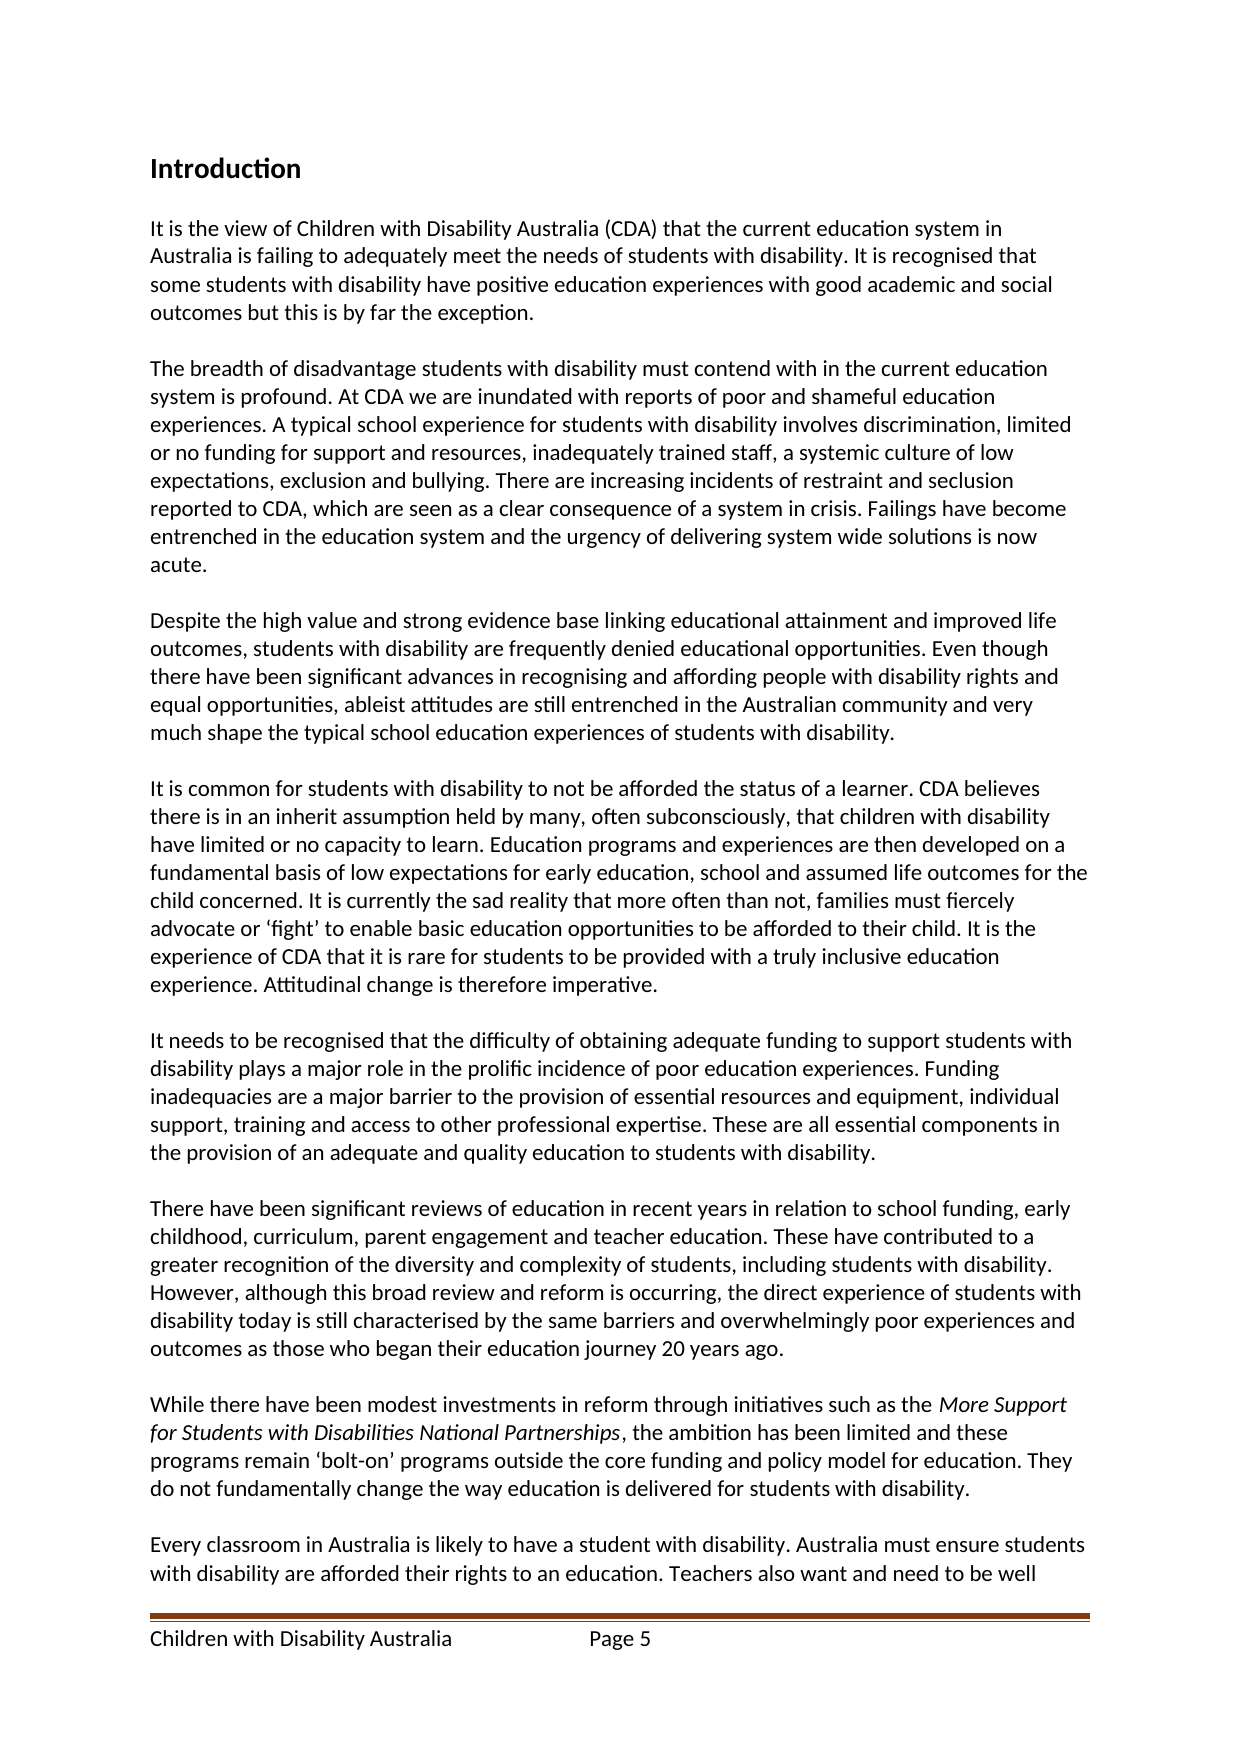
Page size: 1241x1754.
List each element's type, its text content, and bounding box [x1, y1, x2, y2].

text Introduction [150, 150, 1090, 186]
text While there have been modest investments in reform through initiatives such as the More Support for Students with Disabilities National Partnerships, the ambition has been limited and these programs remain ‘bolt-on’ programs outside the core funding and policy model for education. They do not fundamentally change the way education is delivered for students with disability. [150, 1391, 1090, 1503]
text The breadth of disadvantage students with disability must contend with in the current education system is profound. At CDA we are inundated with reports of poor and shameful education experiences. A typical school experience for students with disability involves discrimination, limited or no funding for support and resources, inadequately trained staff, a systemic culture of low expectations, exclusion and bullying. There are increasing incidents of restraint and seclusion reported to CDA, which are seen as a clear consequence of a system in crisis. Failings have become entrenched in the education system and the urgency of delivering system wide solutions is now acute. [150, 354, 1090, 578]
text Despite the high value and strong evidence base linking educational attainment and improved life outcomes, students with disability are frequently denied educational opportunities. Even though there have been significant advances in recognising and affording people with disability rights and equal opportunities, ableist attitudes are still entrenched in the Australian community and very much shape the typical school education experiences of students with disability. [150, 606, 1090, 746]
text It is common for students with disability to not be afforded the status of a learner. CDA believes there is in an inherit assumption held by many, often subconsciously, that children with disability have limited or no capacity to learn. Education programs and experiences are then developed on a fundamental basis of low expectations for early education, school and assumed life outcomes for the child concerned. It is currently the sad reality that more often than not, families must fiercely advocate or ‘fight’ to enable basic education opportunities to be afforded to their child. It is the experience of CDA that it is rare for students to be provided with a truly inclusive education experience. Attitudinal change is therefore imperative. [150, 774, 1090, 998]
text It is the view of Children with Disability Australia (CDA) that the current education system in Australia is failing to adequately meet the needs of students with disability. It is recognised that some students with disability have positive education experiences with good academic and social outcomes but this is by far the exception. [150, 214, 1090, 326]
text There have been significant reviews of education in recent years in relation to school funding, early childhood, curriculum, parent engagement and teacher education. These have contributed to a greater recognition of the diversity and complexity of students, including students with disability. However, although this broad review and reform is occurring, the direct experience of students with disability today is still characterised by the same barriers and overwhelmingly poor experiences and outcomes as those who began their education journey 20 years ago. [150, 1194, 1090, 1362]
text It needs to be recognised that the difficulty of obtaining adequate funding to support students with disability plays a major role in the prolific incidence of poor education experiences. Funding inadequacies are a major barrier to the provision of essential resources and equipment, individual support, training and access to other professional expertise. These are all essential components in the provision of an adequate and quality education to students with disability. [150, 1026, 1090, 1166]
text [150, 1531, 1090, 1587]
